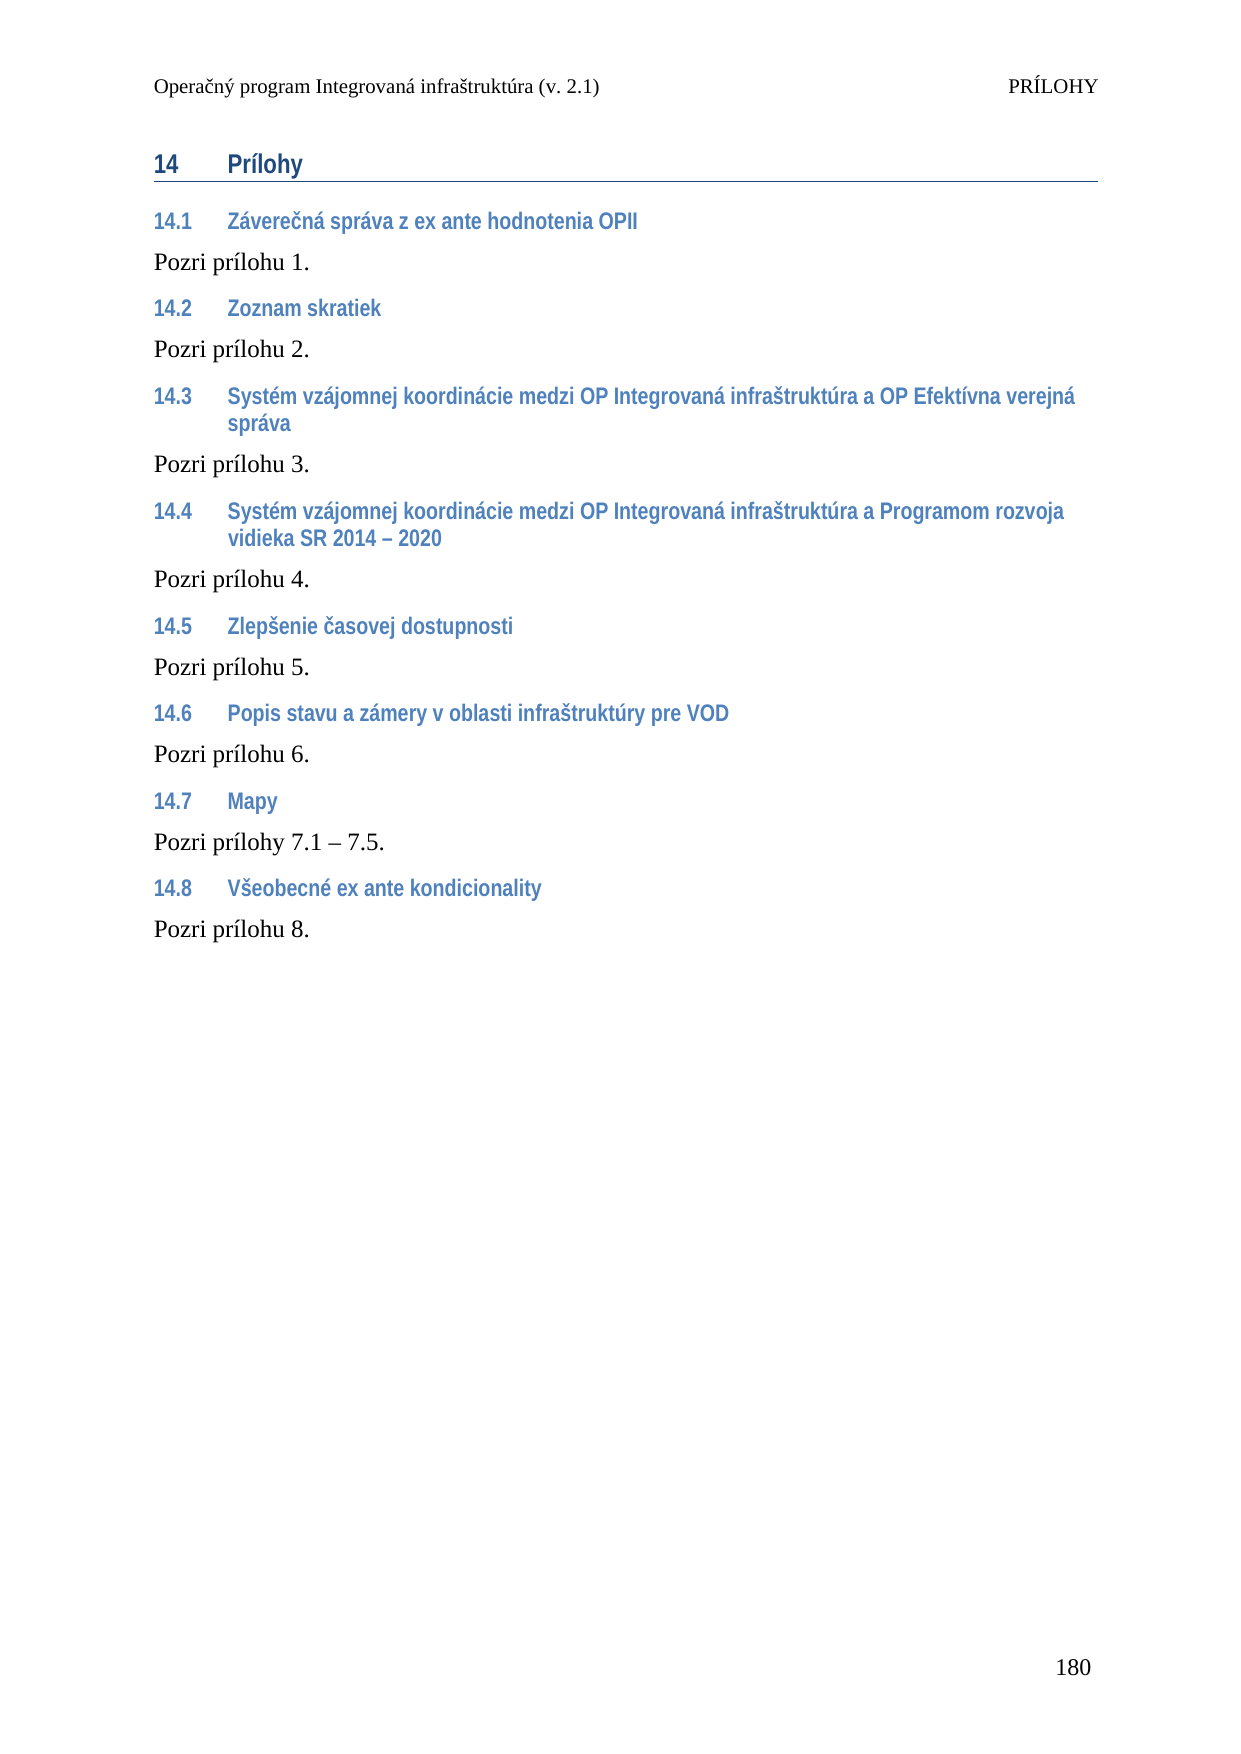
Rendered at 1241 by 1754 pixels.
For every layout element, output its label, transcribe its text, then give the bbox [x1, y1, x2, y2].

subtitle Systém vzájomnej koordinácie medzi OP Integrovaná infraštruktúra a OP Efektívna verejná správa [153, 382, 1098, 437]
subtitle Prílohy [153, 148, 1098, 182]
text Pozri prílohy 7.1 – 7.5. [153, 827, 1098, 856]
text Pozri prílohu 2. [153, 334, 1098, 363]
subtitle Záverečná správa z ex ante hodnotenia OPII [153, 207, 1098, 234]
subtitle Systém vzájomnej koordinácie medzi OP Integrovaná infraštruktúra a Programom rozvoja vidieka SR 2014 – 2020 [153, 497, 1098, 552]
text Pozri prílohu 3. [153, 449, 1098, 478]
subtitle Zoznam skratiek [153, 294, 1098, 322]
subtitle Popis stavu a zámery v oblasti infraštruktúry pre VOD [153, 699, 1098, 727]
text Pozri prílohu 5. [153, 652, 1098, 681]
text Pozri prílohu 4. [153, 564, 1098, 593]
text Pozri prílohu 1. [153, 247, 1098, 276]
subtitle Zlepšenie časovej dostupnosti [153, 612, 1098, 639]
text Pozri prílohu 6. [153, 739, 1098, 768]
text Pozri prílohu 8. [153, 914, 1098, 943]
subtitle Mapy [153, 787, 1098, 814]
subtitle Všeobecné ex ante kondicionality [153, 874, 1098, 902]
